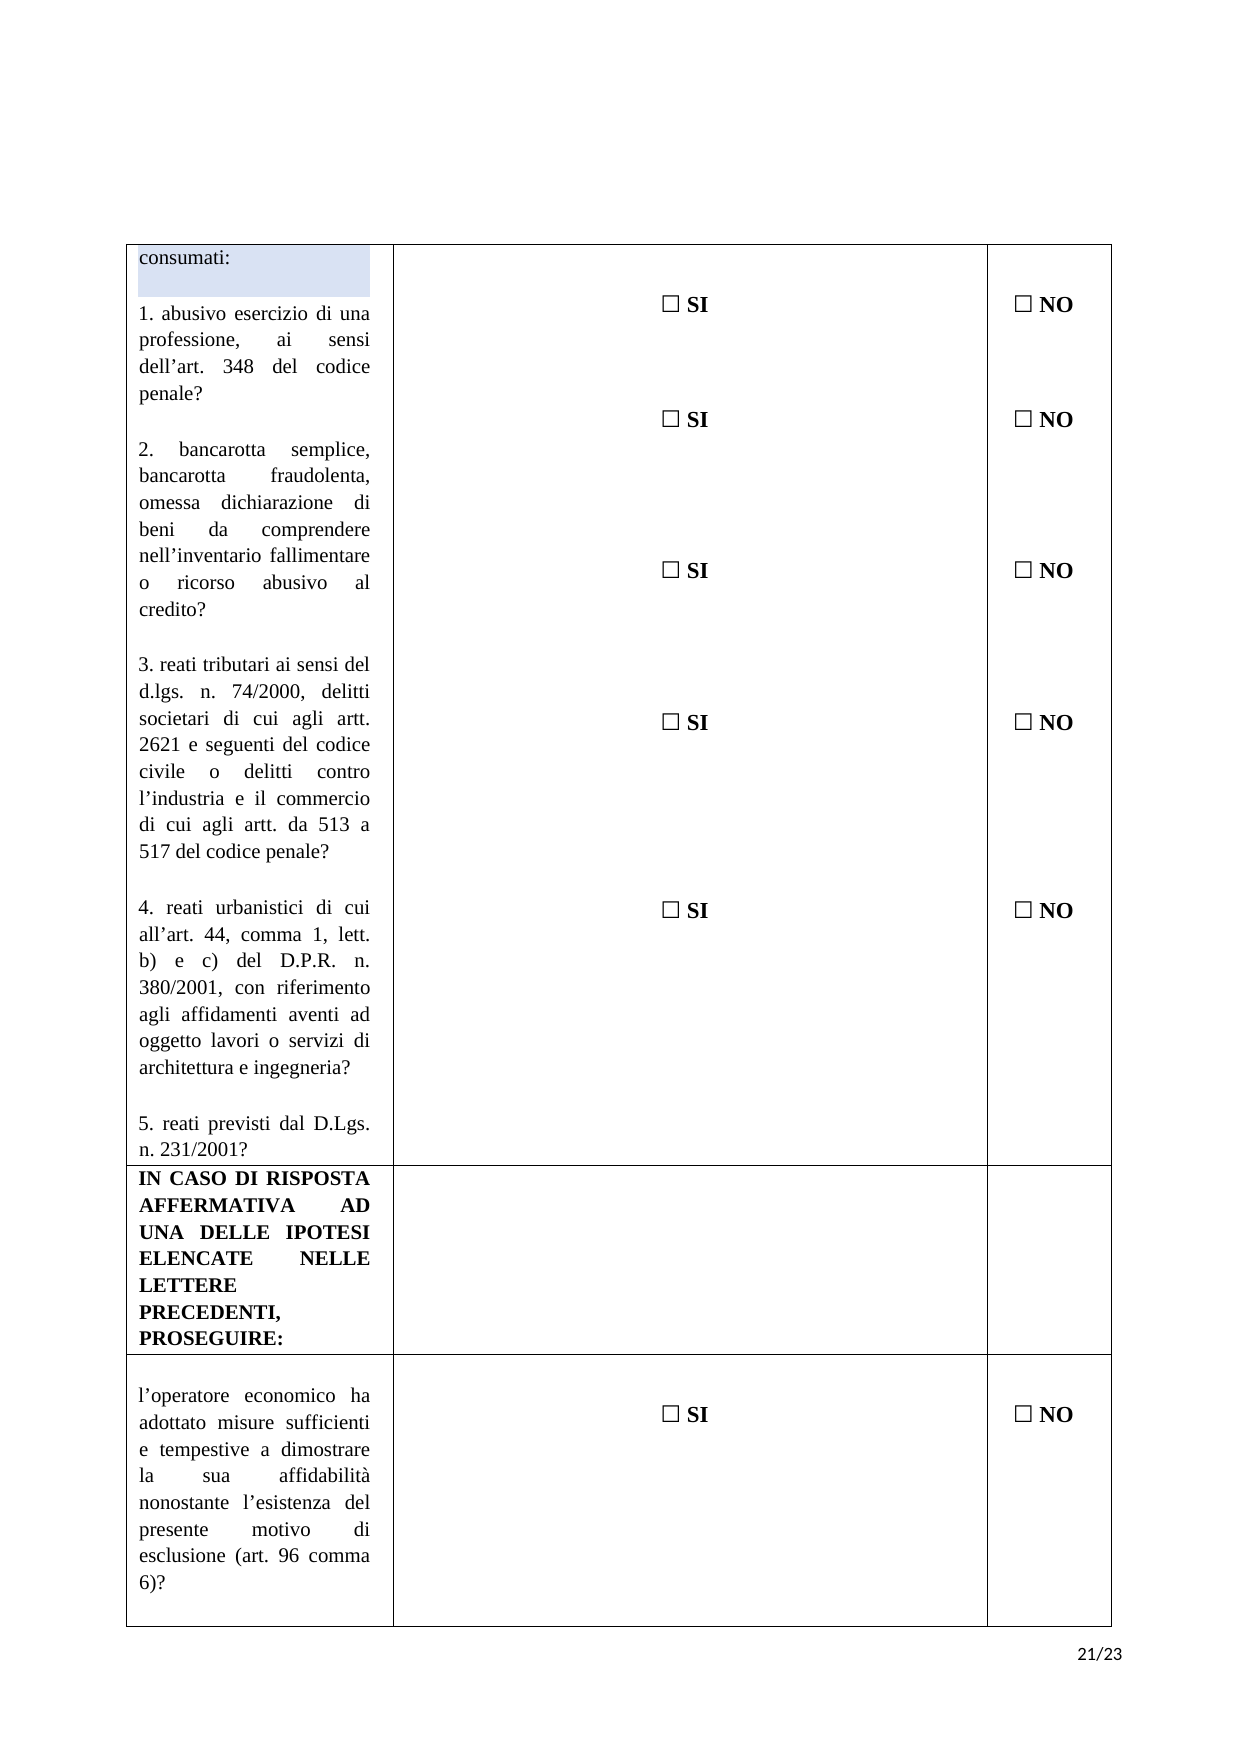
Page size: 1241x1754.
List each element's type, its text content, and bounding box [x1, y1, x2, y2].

table_cell [394, 1166, 987, 1354]
table_cell NO NO NO NO NO [988, 245, 1111, 1165]
table_cell IN CASO DI RISPOSTA AFFERMATIVA AD UNA DELLE IPOTESI ELENCATE NELLE LETTERE PRECEDENTI, PROSEGUIRE: [127, 1166, 393, 1354]
table_cell NO [988, 1355, 1111, 1626]
table_cell [988, 1166, 1111, 1354]
table_cell SI SI SI SI SI [394, 245, 987, 1165]
table_cell l’operatore economico ha adottato misure sufficienti e tempestive a dimostrare la sua affidabilità nonostante l’esistenza del presente motivo di esclusione (art. 96 comma 6)? [127, 1355, 393, 1626]
table_cell SI [394, 1355, 987, 1626]
